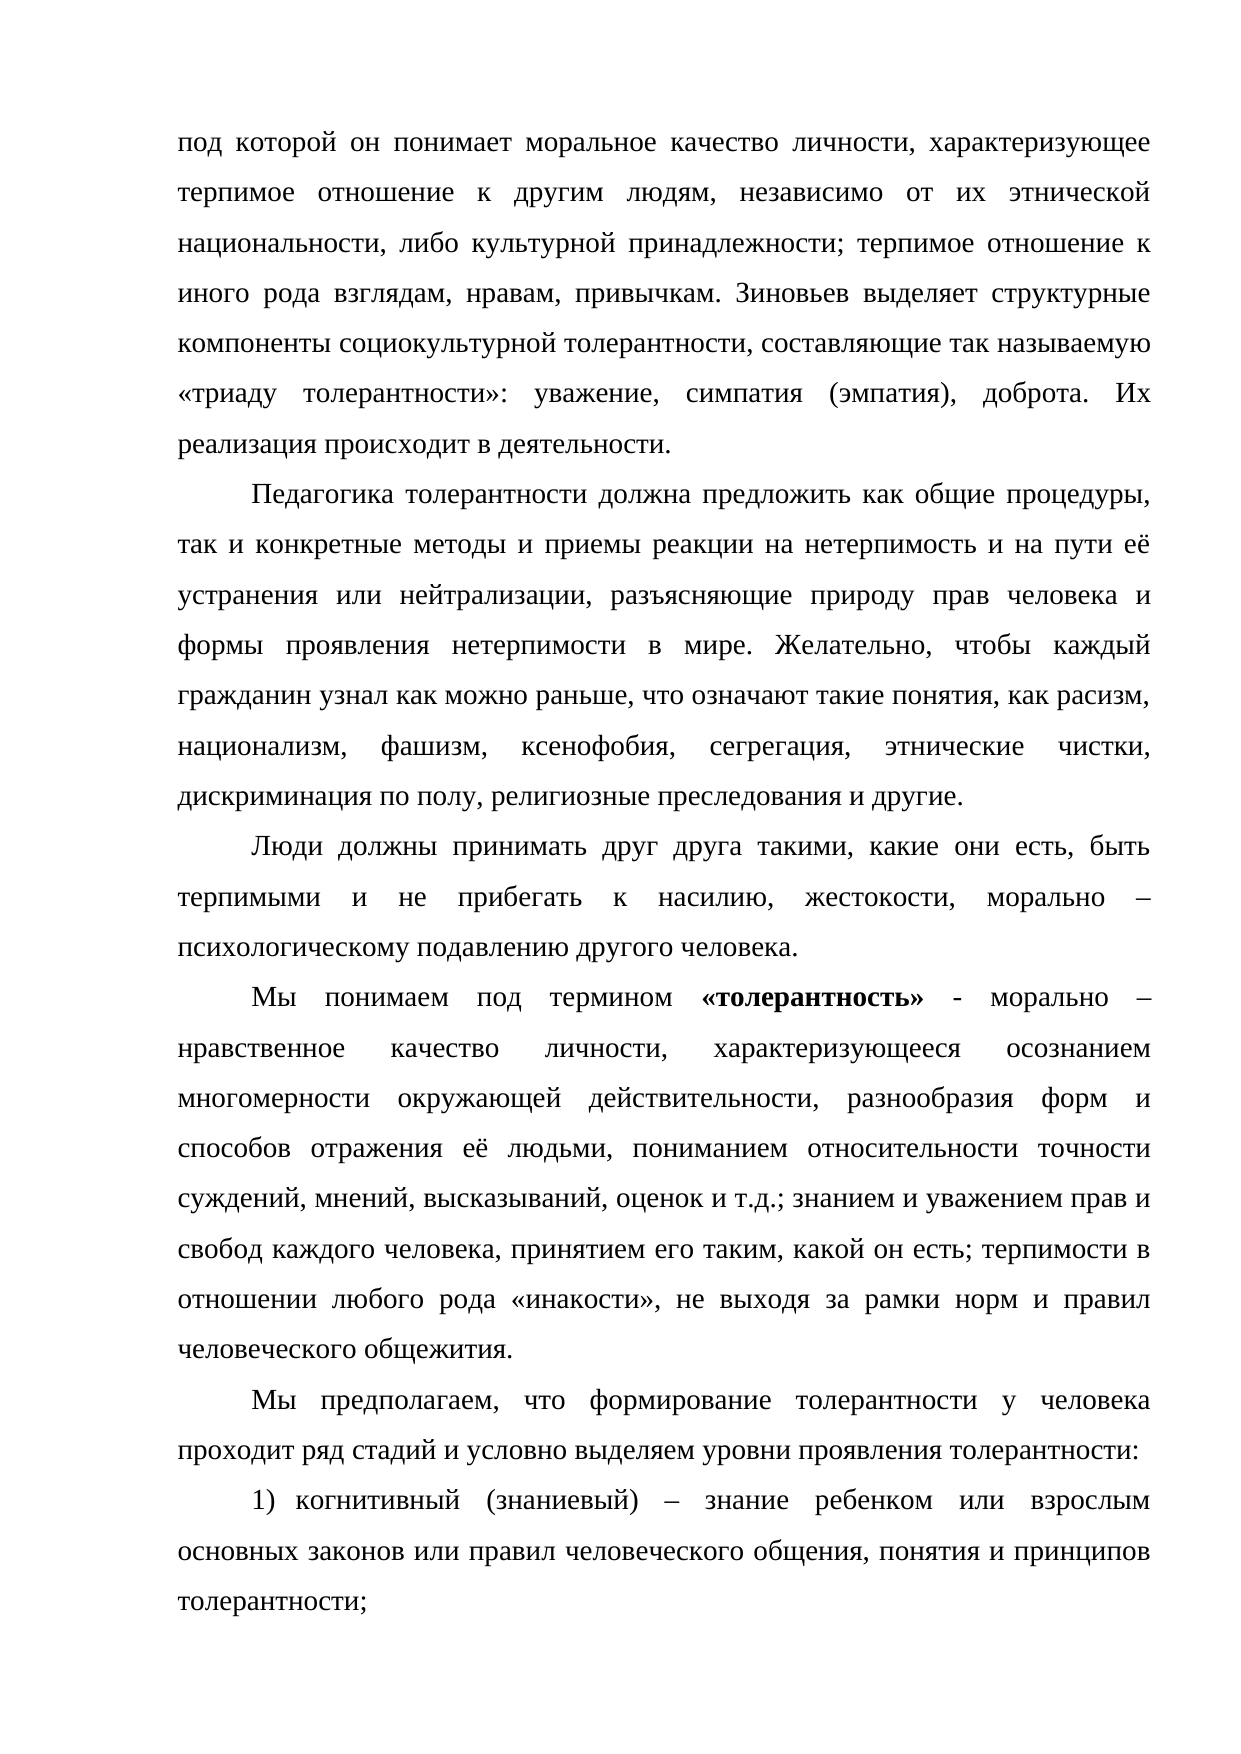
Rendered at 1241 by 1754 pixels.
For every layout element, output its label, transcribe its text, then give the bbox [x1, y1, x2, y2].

text Мы понимаем под термином «толерантность» - морально – нравственное качество личности, характеризующееся осознанием многомерности окружающей действительности, разнообразия форм и способов отражения её людьми, пониманием относительности точности суждений, мнений, высказываний, оценок и т.д.; знанием и уважением прав и свобод каждого человека, принятием его таким, какой он есть; терпимости в отношении любого рода «инакости», не выходя за рамки норм и правил человеческого общежития. [177, 979, 1152, 1365]
text Педагогика толерантности должна предложить как общие процедуры, так и конкретные методы и приемы реакции на нетерпимость и на пути её устранения или нейтрализации, разъясняющие природу прав человека и формы проявления нетерпимости в мире. Желательно, чтобы каждый гражданин узнал как можно раньше, что означают такие понятия, как расизм, национализм, фашизм, ксенофобия, сегрегация, этнические чистки, дискриминация по полу, религиозные преследования и другие. [177, 476, 1152, 812]
text Мы предполагаем, что формирование толерантности у человека проходит ряд стадий и условно выделяем уровни проявления толерантности: [177, 1382, 1152, 1466]
text Люди должны принимать друг друга такими, какие они есть, быть терпимыми и не прибегать к насилию, жестокости, морально – психологическому подавлению другого человека. [177, 828, 1152, 963]
list когнитивный (знаниевый) – знание ребенком или взрослым основных законов или правил человеческого общения, понятия и принципов толерантности; [177, 1482, 1152, 1617]
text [177, 124, 1152, 459]
